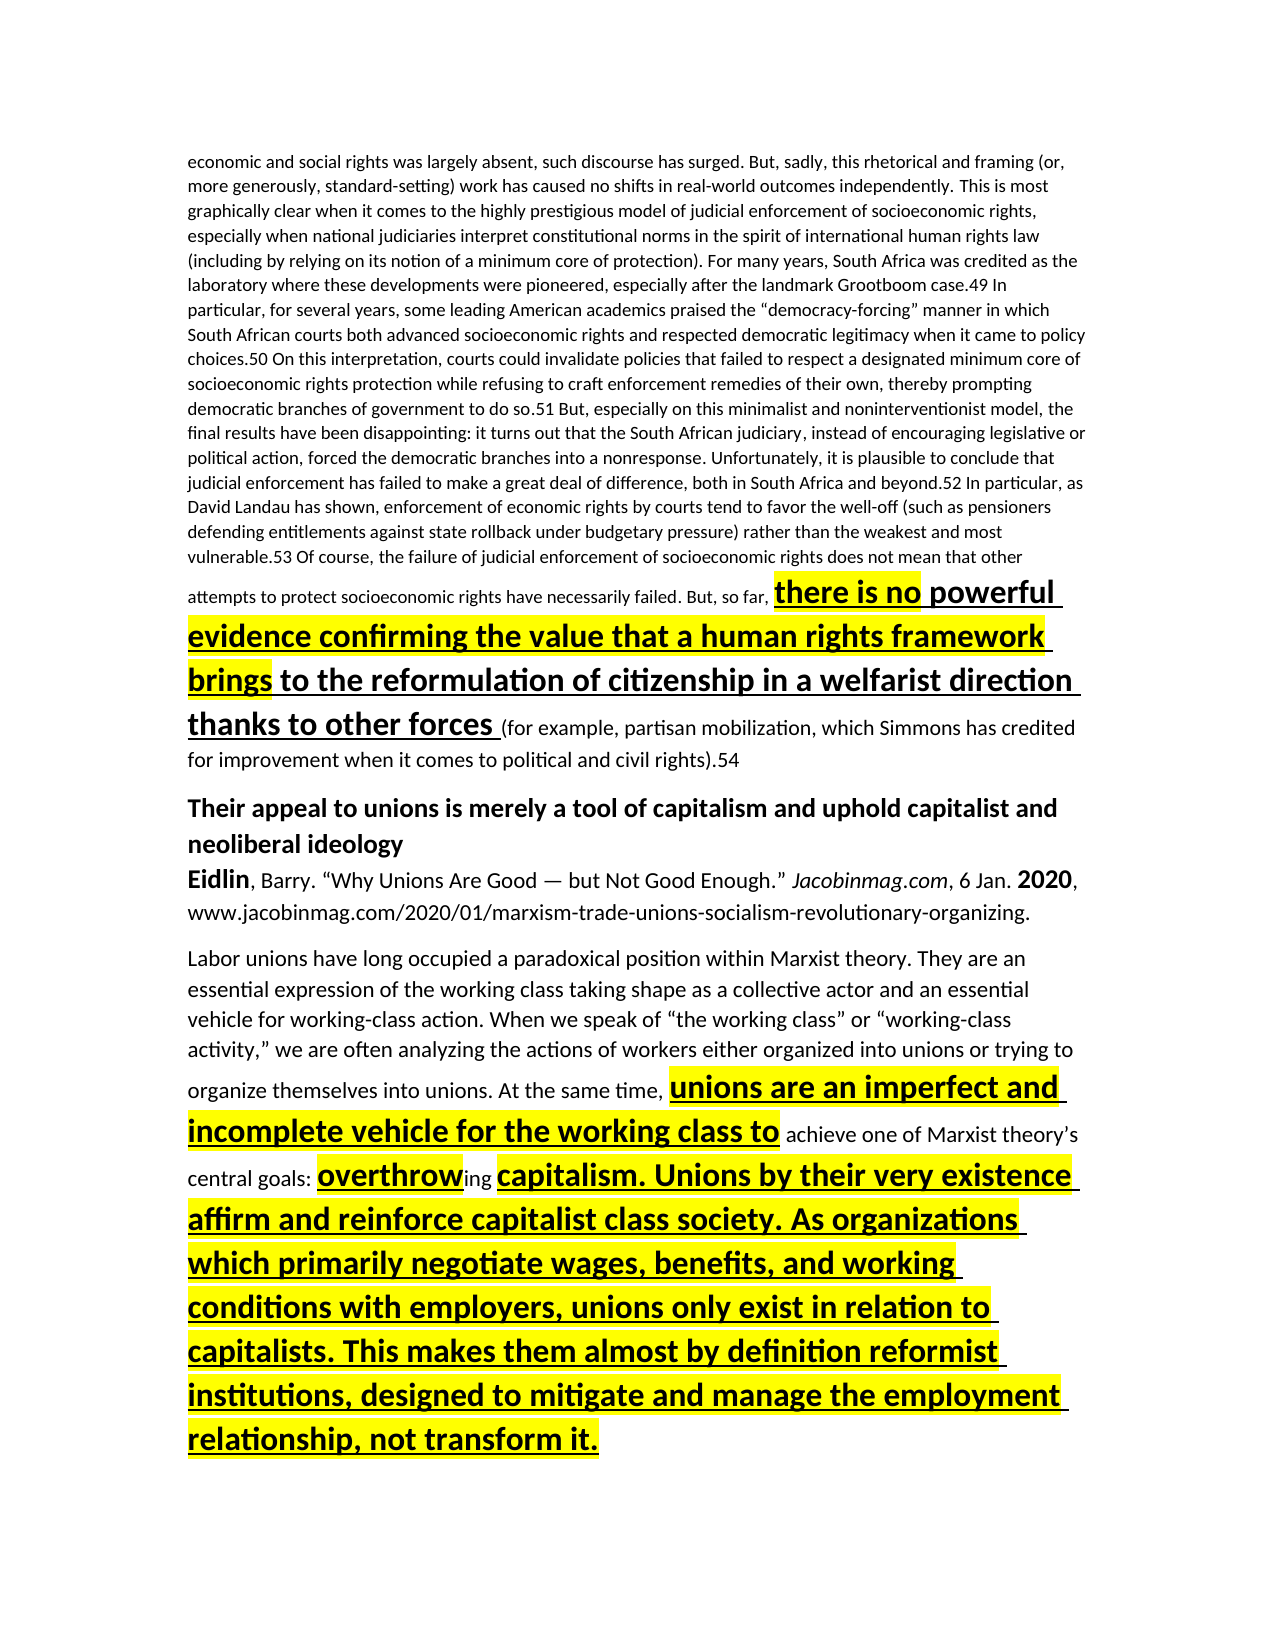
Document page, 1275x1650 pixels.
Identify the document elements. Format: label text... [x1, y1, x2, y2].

text Labor unions have long occupied a paradoxical position within Marxist theory. They are an essential expression of the working class taking shape as a collective actor and an essential vehicle for working-class action. When we speak of “the working class” or “working-class activity,” we are often analyzing the actions of workers either organized into unions or trying to organize themselves into unions. At the same time, unions are an imperfect and incomplete vehicle for the working class to achieve one of Marxist theory’s central goals: overthrowing capitalism. Unions by their very existence affirm and reinforce capitalist class society. As organizations which primarily negotiate wages, benefits, and working conditions with employers, unions only exist in relation to capitalists. This makes them almost by definition reformist institutions, designed to mitigate and manage the employment relationship, not transform it. [187, 944, 1087, 1459]
subtitle Their appeal to unions is merely a tool of capitalism and uphold capitalist and neoliberal ideology [187, 791, 1087, 860]
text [187, 150, 1087, 772]
text Eidlin, Barry. “Why Unions Are Good — but Not Good Enough.” Jacobinmag.com, 6 Jan. 2020, www.jacobinmag.com/2020/01/marxism-trade-unions-socialism-revolutionary-organizing. [187, 862, 1087, 926]
